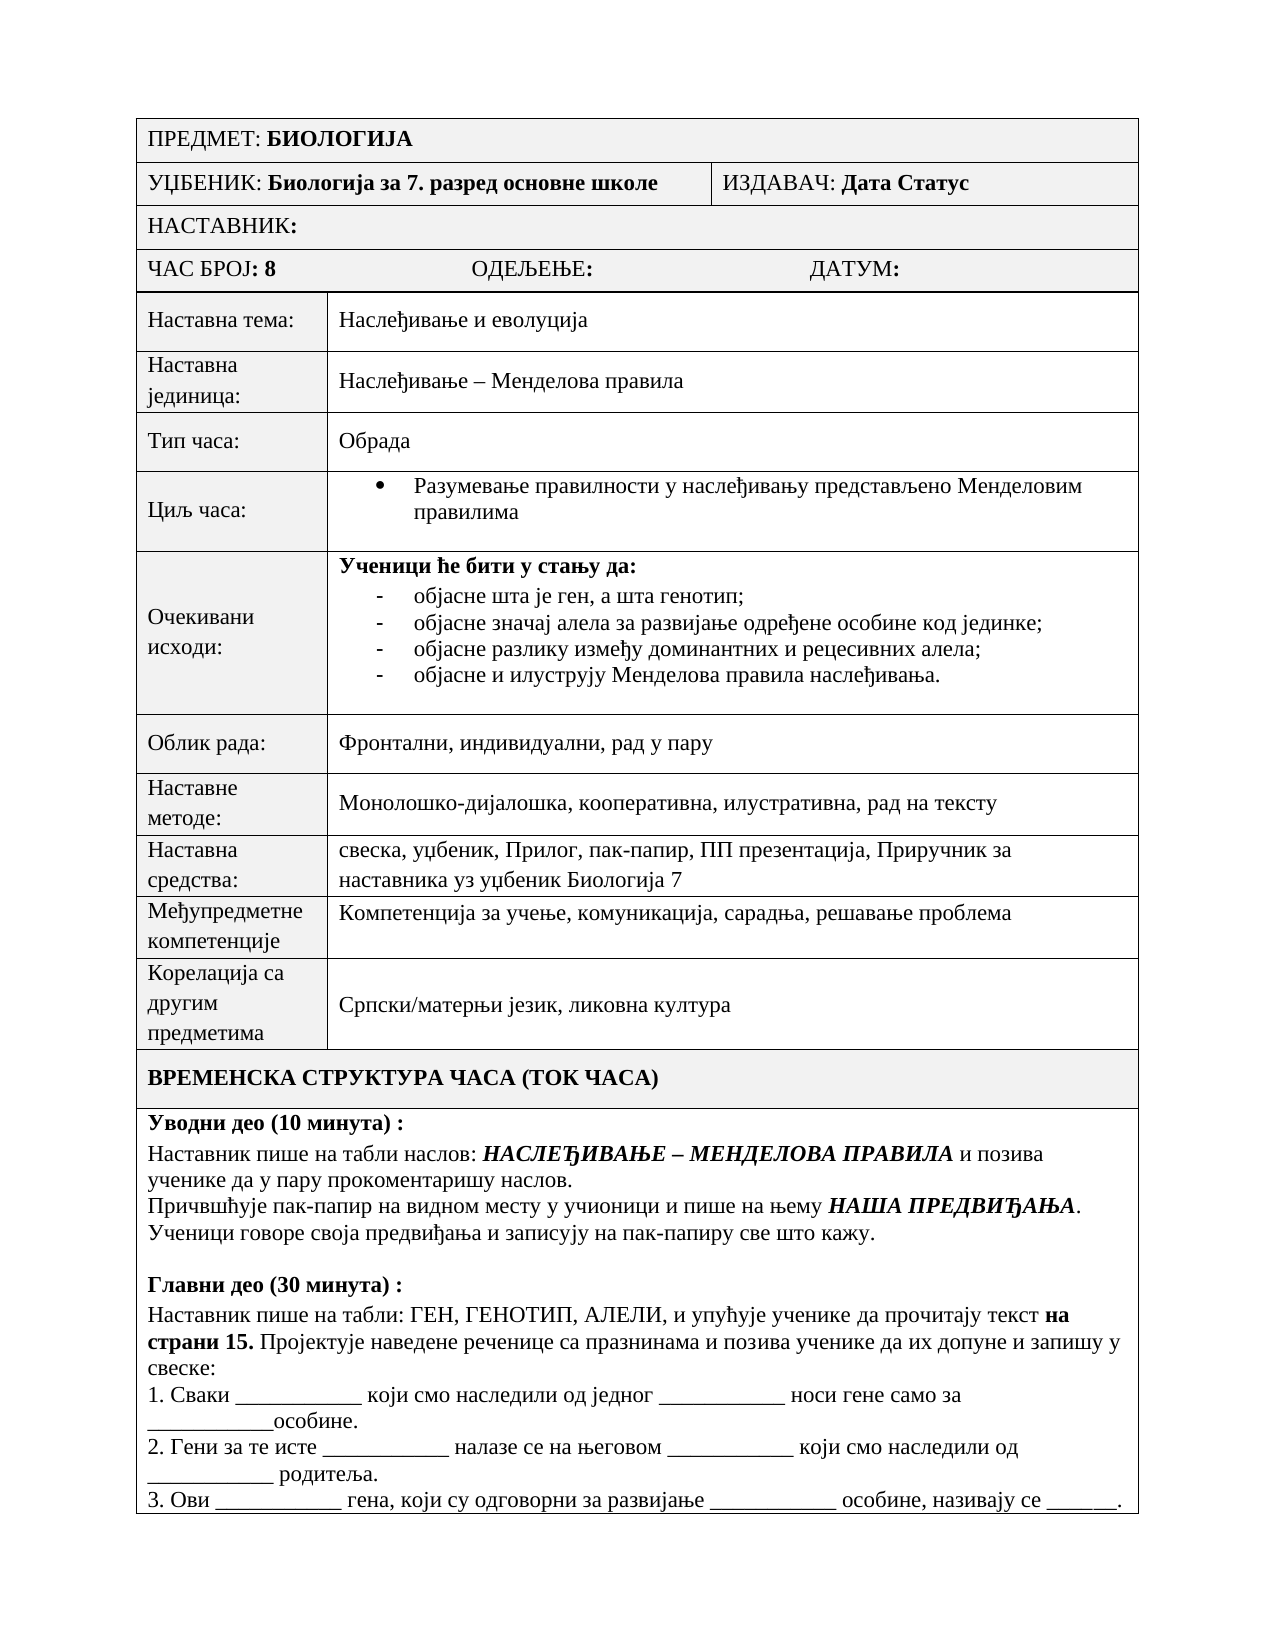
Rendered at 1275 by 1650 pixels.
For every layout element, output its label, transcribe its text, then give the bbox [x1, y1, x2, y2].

table_cell Међупредметне компетенције [137, 897, 327, 958]
table_cell Ученици ће бити у стању да: објасне шта је ген, а шта генотип; објасне значај алела за развијање одређене особине код јединке; објасне разлику између доминантних и рецесивних алела; објасне и илуструју Менделова правила наслеђивања. [328, 552, 1138, 714]
table_cell ВРЕМЕНСКА СТРУКТУРА ЧАСА (ТОК ЧАСА) [137, 1050, 1138, 1108]
table_cell Очекивани исходи: [137, 552, 327, 714]
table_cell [137, 1109, 1138, 1512]
table_cell ОДЕЉЕЊЕ: [460, 250, 798, 291]
table_cell Наставна јединица: [137, 352, 327, 412]
table_cell Наставна тема: [137, 293, 327, 351]
table_cell Компетенција за учење, комуникација, сарадња, решавање проблема [328, 897, 1138, 958]
table_cell ИЗДАВАЧ: Дата Статус [712, 163, 1138, 205]
table_cell Циљ часа: [137, 472, 327, 551]
table_cell Фронтални, индивидуални, рад у пару [328, 715, 1138, 773]
table_cell УЏБЕНИК: Биологија за 7. разред основне школе [137, 163, 711, 205]
table_cell НАСТАВНИК: [137, 206, 1138, 249]
table_header ПРЕДМЕТ: БИОЛОГИЈА [137, 119, 1138, 162]
table_cell Наставна средства: [137, 836, 327, 896]
table_cell Корелација са другим предметима [137, 959, 327, 1049]
table_cell Разумевање правилности у наслеђивању представљено Менделовим правилима [328, 472, 1138, 551]
table_cell Српски/матерњи језик, ликовна култура [328, 959, 1138, 1049]
table_cell Обрада [328, 413, 1138, 471]
table_cell Облик рада: [137, 715, 327, 773]
table_cell свеска, уџбеник, Прилог, пак-папир, ПП презентација, Приручник за наставника уз уџбеник Биологија 7 [328, 836, 1138, 896]
table_cell ДАТУМ: [798, 250, 1138, 291]
table_cell Наслеђивање – Менделова правила [328, 352, 1138, 412]
table_cell Тип часа: [137, 413, 327, 471]
table_cell Наслеђивање и еволуција [328, 293, 1138, 351]
table_cell Монолошко-дијалошка, кооперативна, илустративна, рад на тексту [328, 774, 1138, 835]
table_cell Наставне методе: [137, 774, 327, 835]
table_cell ЧАС БРОЈ: 8 [137, 250, 460, 291]
